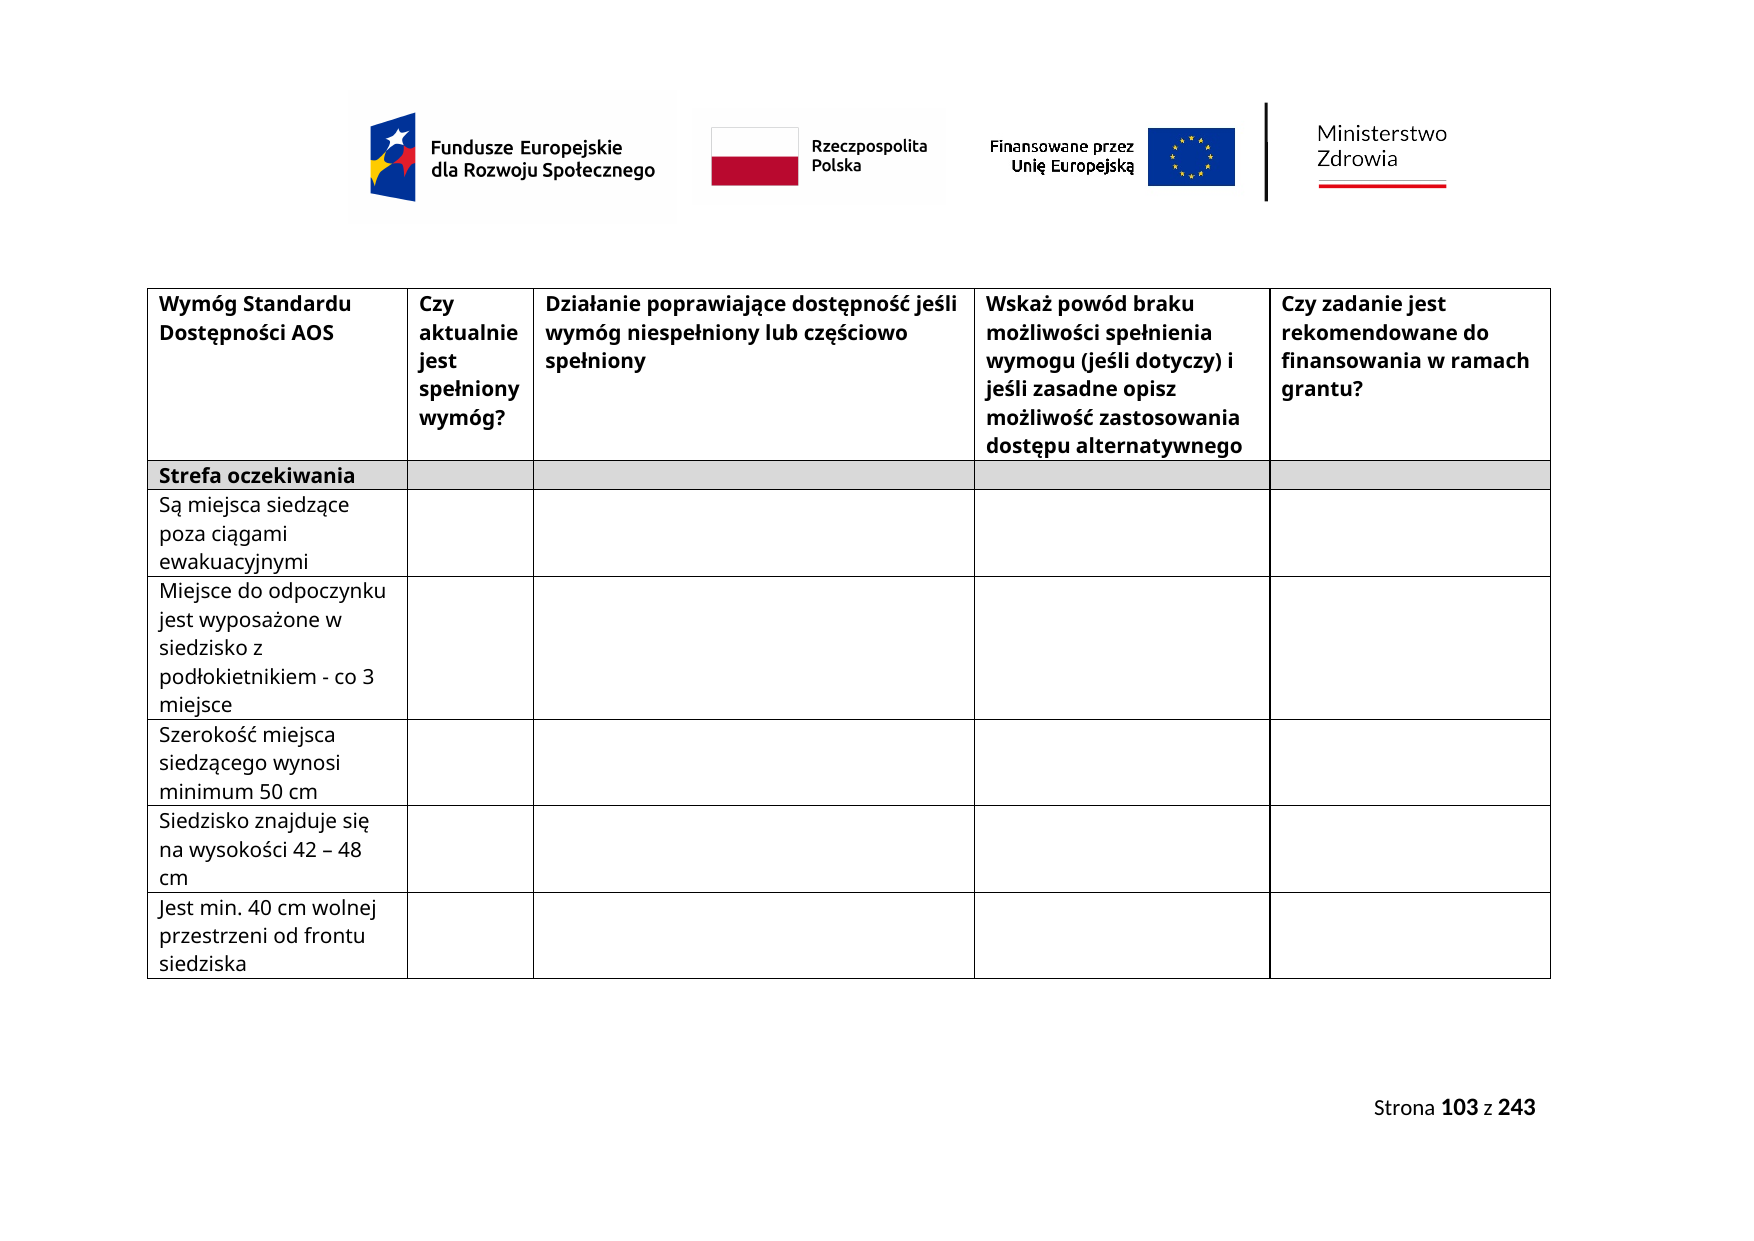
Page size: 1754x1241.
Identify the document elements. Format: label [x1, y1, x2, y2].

picture [1302, 108, 1463, 205]
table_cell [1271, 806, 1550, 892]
picture [348, 90, 677, 224]
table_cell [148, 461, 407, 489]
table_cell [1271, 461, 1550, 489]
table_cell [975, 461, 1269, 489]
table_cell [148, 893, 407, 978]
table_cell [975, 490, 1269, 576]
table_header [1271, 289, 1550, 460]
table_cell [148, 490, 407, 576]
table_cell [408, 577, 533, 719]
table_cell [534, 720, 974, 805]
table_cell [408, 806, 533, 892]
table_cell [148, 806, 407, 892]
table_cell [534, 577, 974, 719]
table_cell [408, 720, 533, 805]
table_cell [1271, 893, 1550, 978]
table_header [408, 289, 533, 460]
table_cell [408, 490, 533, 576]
picture [971, 108, 1254, 205]
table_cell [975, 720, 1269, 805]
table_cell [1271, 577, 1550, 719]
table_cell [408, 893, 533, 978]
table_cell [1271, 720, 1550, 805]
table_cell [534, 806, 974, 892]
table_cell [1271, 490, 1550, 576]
picture [692, 108, 946, 205]
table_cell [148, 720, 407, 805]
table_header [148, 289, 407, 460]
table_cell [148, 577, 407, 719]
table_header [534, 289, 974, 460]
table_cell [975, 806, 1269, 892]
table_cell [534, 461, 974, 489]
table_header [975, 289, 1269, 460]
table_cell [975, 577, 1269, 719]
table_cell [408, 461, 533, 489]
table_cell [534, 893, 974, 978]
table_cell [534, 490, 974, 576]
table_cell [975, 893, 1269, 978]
